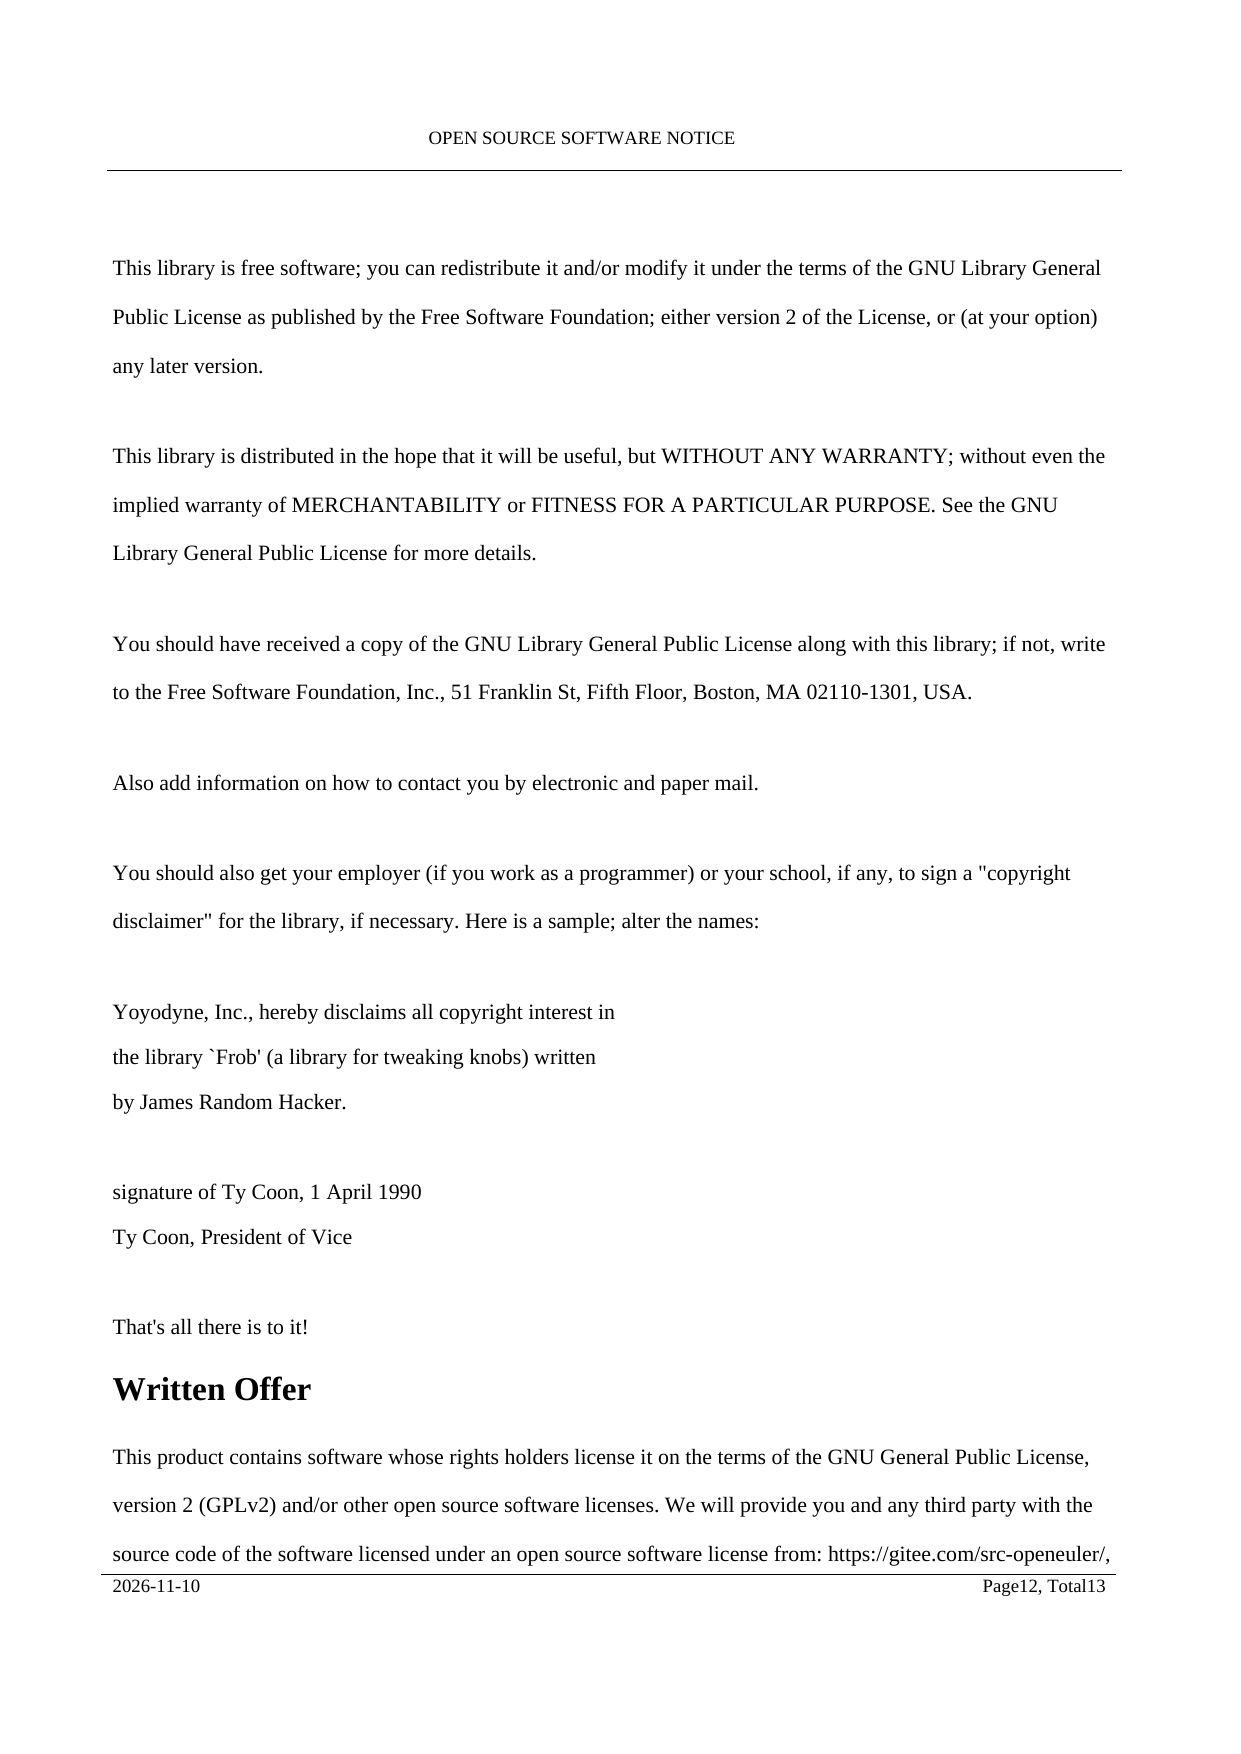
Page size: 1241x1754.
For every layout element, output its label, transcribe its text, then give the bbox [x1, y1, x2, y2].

text This library is distributed in the hope that it will be useful, but WITHOUT ANY WARRANTY; without even the implied warranty of MERCHANTABILITY or FITNESS FOR A PARTICULAR PURPOSE. See the GNU Library General Public License for more details. [112, 439, 1128, 569]
text That's all there is to it! [112, 1311, 1128, 1343]
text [112, 1440, 1128, 1570]
text signature of Ty Coon, 1 April 1990 [112, 1175, 1128, 1208]
text This library is free software; you can redistribute it and/or modify it under the terms of the GNU Library General Public License as published by the Free Software Foundation; either version 2 of the License, or (at your option) any later version. [112, 251, 1128, 381]
text You should also get your employer (if you work as a programmer) or your school, if any, to sign a "copyright disclaimer" for the library, if necessary. Here is a sample; alter the names: [112, 856, 1128, 937]
text by James Random Hacker. [112, 1085, 1128, 1118]
text the library `Frob' (a library for tweaking knobs) written [112, 1040, 1128, 1073]
text You should have received a copy of the GNU Library General Public License along with this library; if not, write to the Free Software Foundation, Inc., 51 Franklin St, Fifth Floor, Boston, MA 02110-1301, USA. [112, 627, 1128, 708]
text Yoyodyne, Inc., hereby disclaims all copyright interest in [112, 995, 1128, 1027]
text Ty Coon, President of Vice [112, 1221, 1128, 1253]
text Also add information on how to contact you by electronic and paper mail. [112, 766, 1128, 798]
text Written Offer [112, 1356, 1128, 1421]
